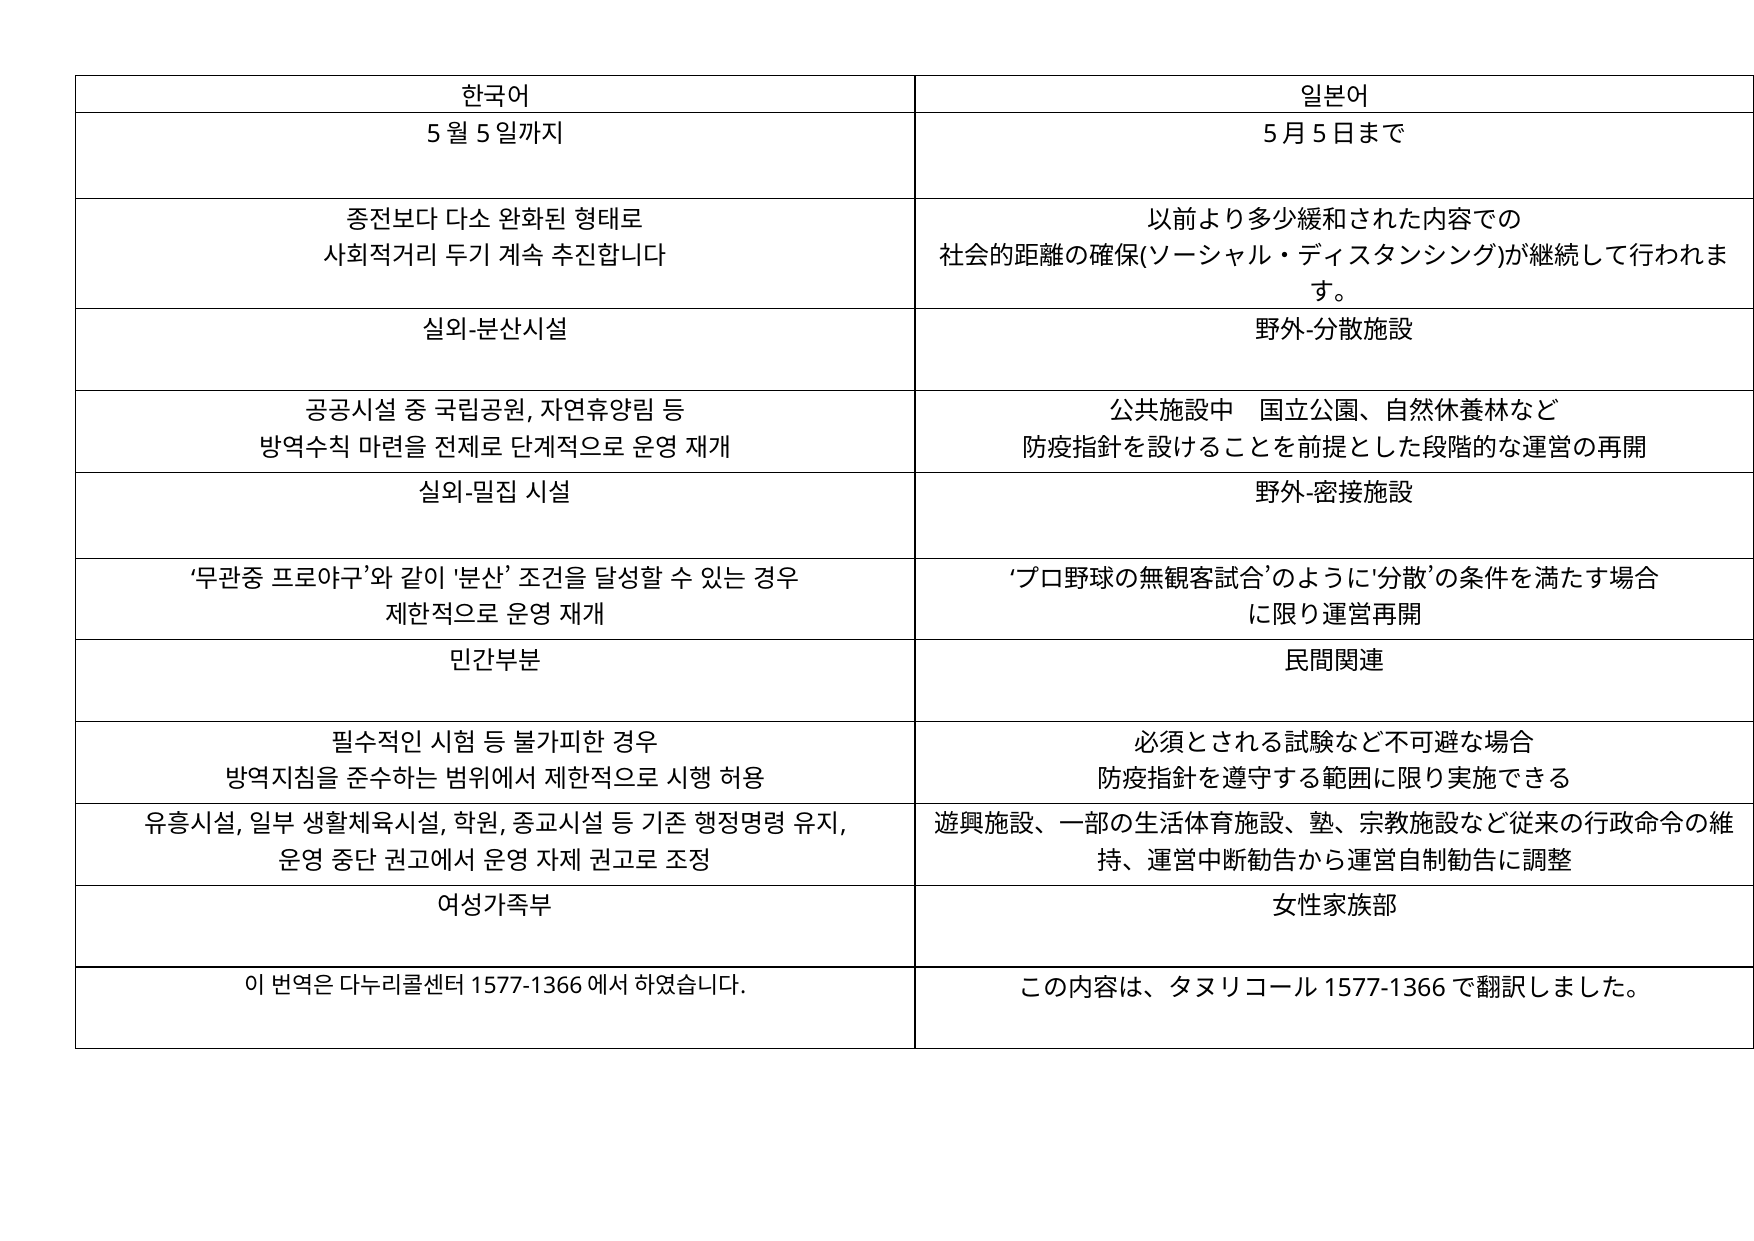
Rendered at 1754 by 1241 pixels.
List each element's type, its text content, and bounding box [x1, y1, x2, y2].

table_cell 종전보다 다소 완화된 형태로 사회적거리 두기 계속 추진합니다 [76, 199, 914, 308]
table_cell 女性家族部 [916, 886, 1753, 966]
table_cell 必須とされる試験など不可避な場合 防疫指針を遵守する範囲に限り実施できる [916, 722, 1753, 803]
table_cell 以前より多少緩和された内容での 社会的距離の確保(ソーシャル・ディスタンシング)が継続して行われます。 [916, 199, 1753, 308]
table_cell 5월 5일까지 [76, 113, 914, 198]
table_cell 필수적인 시험 등 불가피한 경우 방역지침을 준수하는 범위에서 제한적으로 시행 허용 [76, 722, 914, 803]
table_cell 遊興施設、一部の生活体育施設、塾、宗教施設など従来の行政命令の維持、運営中断勧告から運営自制勧告に調整 [916, 804, 1753, 884]
table_header 한국어 [76, 76, 914, 112]
table_cell ‘무관중 프로야구’와 같이 '분산’ 조건을 달성할 수 있는 경우 제한적으로 운영 재개 [76, 559, 914, 639]
table_cell 실외-밀집 시설 [76, 473, 914, 557]
table_cell 公共施設中 国立公園、自然休養林など 防疫指針を設けることを前提とした段階的な運営の再開 [916, 391, 1753, 472]
table_cell 民間関連 [916, 640, 1753, 721]
table_cell 민간부분 [76, 640, 914, 721]
table_cell 野外-密接施設 [916, 473, 1753, 557]
table_cell 이 번역은 다누리콜센터1577-1366에서 하였습니다. [76, 968, 914, 1048]
table_cell 유흥시설, 일부 생활체육시설, 학원, 종교시설 등 기존 행정명령 유지, 운영 중단 권고에서 운영 자제 권고로 조정 [76, 804, 914, 884]
table_header 일본어 [916, 76, 1753, 112]
table_cell ‘プロ野球の無観客試合’のように'分散’の条件を満たす場合 に限り運営再開 [916, 559, 1753, 639]
table_cell 5月5日まで [916, 113, 1753, 198]
table_cell この内容は、タヌリコール1577-1366で翻訳しました。 [916, 968, 1753, 1048]
table_cell 실외-분산시설 [76, 309, 914, 390]
table_cell 여성가족부 [76, 886, 914, 966]
table_cell 공공시설 중 국립공원, 자연휴양림 등 방역수칙 마련을 전제로 단계적으로 운영 재개 [76, 391, 914, 472]
table_cell 野外-分散施設 [916, 309, 1753, 390]
